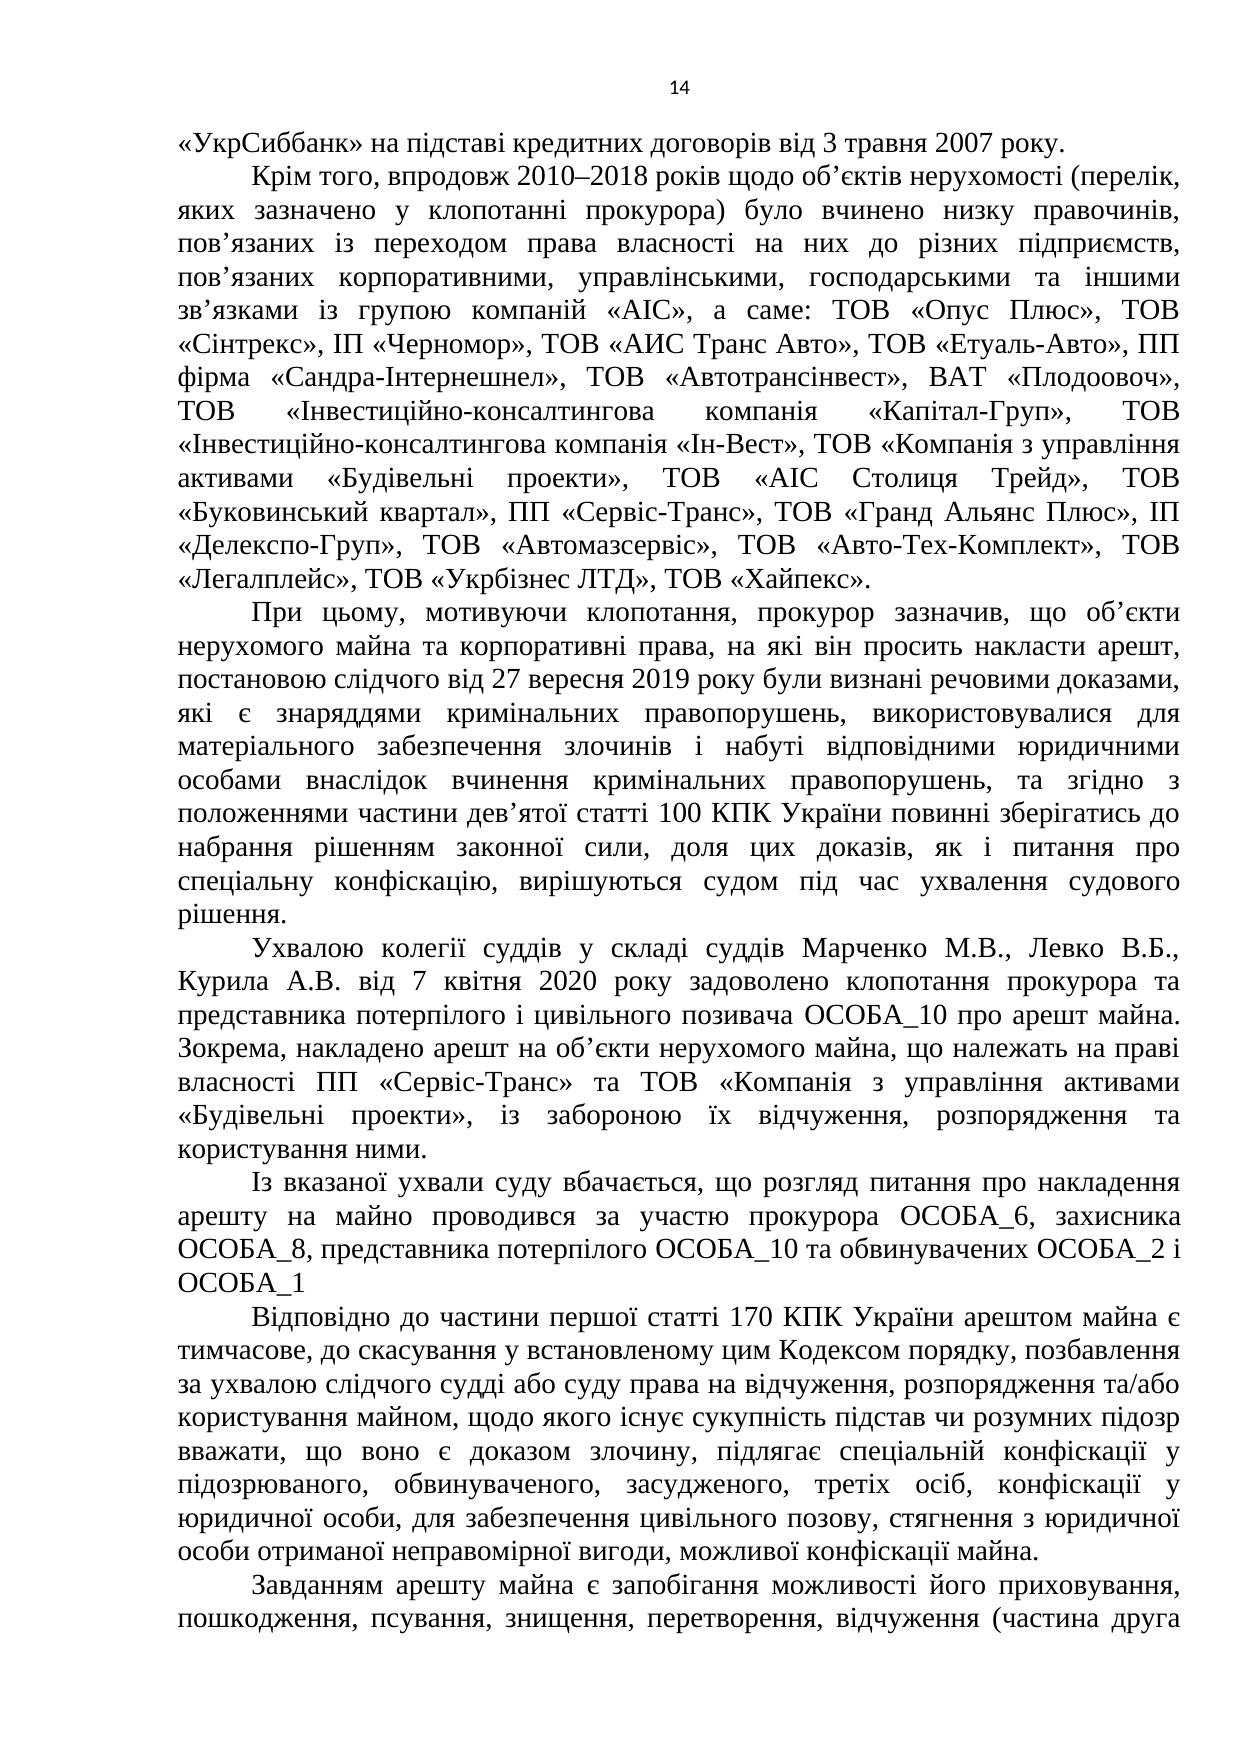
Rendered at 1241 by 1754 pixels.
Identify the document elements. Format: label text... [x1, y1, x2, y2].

text Відповідно до частини першої статті 170 КПК України арештом майна є тимчасове, до скасування у встановленому цим Кодексом порядку, позбавлення за ухвалою слідчого судді або суду права на відчуження, розпорядження та/або користування майном, щодо якого існує сукупність підстав чи розумних підозр вважати, що воно є доказом злочину, підлягає спеціальній конфіскації у підозрюваного, обвинуваченого, засудженого, третіх осіб, конфіскації у юридичної особи, для забезпечення цивільного позову, стягнення з юридичної особи отриманої неправомірної вигоди, можливої конфіскації майна. [177, 1299, 1181, 1567]
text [177, 1567, 1181, 1634]
text Ухвалою колегії суддів у складі суддів Марченко М.В., Левко В.Б., Курила А.В. від 7 квітня 2020 року задоволено клопотання прокурора та представника потерпілого і цивільного позивача ОСОБА_10 про арешт майна. Зокрема, накладено арешт на об’єкти нерухомого майна, що належать на праві власності ПП «Сервіс-Транс» та ТОВ «Компанія з управління активами «Будівельні проекти», із забороною їх відчуження, розпорядження та користування ними. [177, 930, 1181, 1164]
text Із вказаної ухвали суду вбачається, що розгляд питання про накладення арешту на майно проводився за участю прокурора ОСОБА_6, захисника ОСОБА_8, представника потерпілого ОСОБА_10 та обвинувачених ОСОБА_2 і ОСОБА_1 [177, 1164, 1181, 1299]
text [177, 125, 1181, 158]
text Крім того, впродовж 2010–2018 років щодо об’єктів нерухомості (перелік, яких зазначено у клопотанні прокурора) було вчинено низку правочинів, пов’язаних із переходом права власності на них до різних підприємств, пов’язаних корпоративними, управлінськими, господарськими та іншими зв’язками із групою компаній «АІС», а саме: ТОВ «Опус Плюс», ТОВ «Сінтрекс», ІП «Черномор», ТОВ «АИС Транс Авто», ТОВ «Етуаль-Авто», ПП фірма «Сандра-Інтернешнел», ТОВ «Автотрансінвест», ВАТ «Плодоовоч», ТОВ «Інвестиційно-консалтингова компанія «Капітал-Груп», ТОВ «Інвестиційно-консалтингова компанія «Ін-Вест», ТОВ «Компанія з управління активами «Будівельні проекти», ТОВ «АІС Столиця Трейд», ТОВ «Буковинський квартал», ПП «Сервіс-Транс», ТОВ «Гранд Альянс Плюс», ІП «Делекспо-Груп», ТОВ «Автомазсервіс», ТОВ «Авто-Тех-Комплект», ТОВ «Легалплейс», ТОВ «Укрбізнес ЛТД», ТОВ «Хайпекс». [177, 158, 1181, 594]
text При цьому, мотивуючи клопотання, прокурор зазначив, що об’єкти нерухомого майна та корпоративні права, на які він просить накласти арешт, постановою слідчого від 27 вересня 2019 року були визнані речовими доказами, які є знаряддями кримінальних правопорушень, використовувалися для матеріального забезпечення злочинів і набуті відповідними юридичними особами внаслідок вчинення кримінальних правопорушень, та згідно з положеннями частини дев’ятої статті 100 КПК України повинні зберігатись до набрання рішенням законної сили, доля цих доказів, як і питання про спеціальну конфіскацію, вирішуються судом під час ухвалення судового рішення. [177, 594, 1181, 930]
